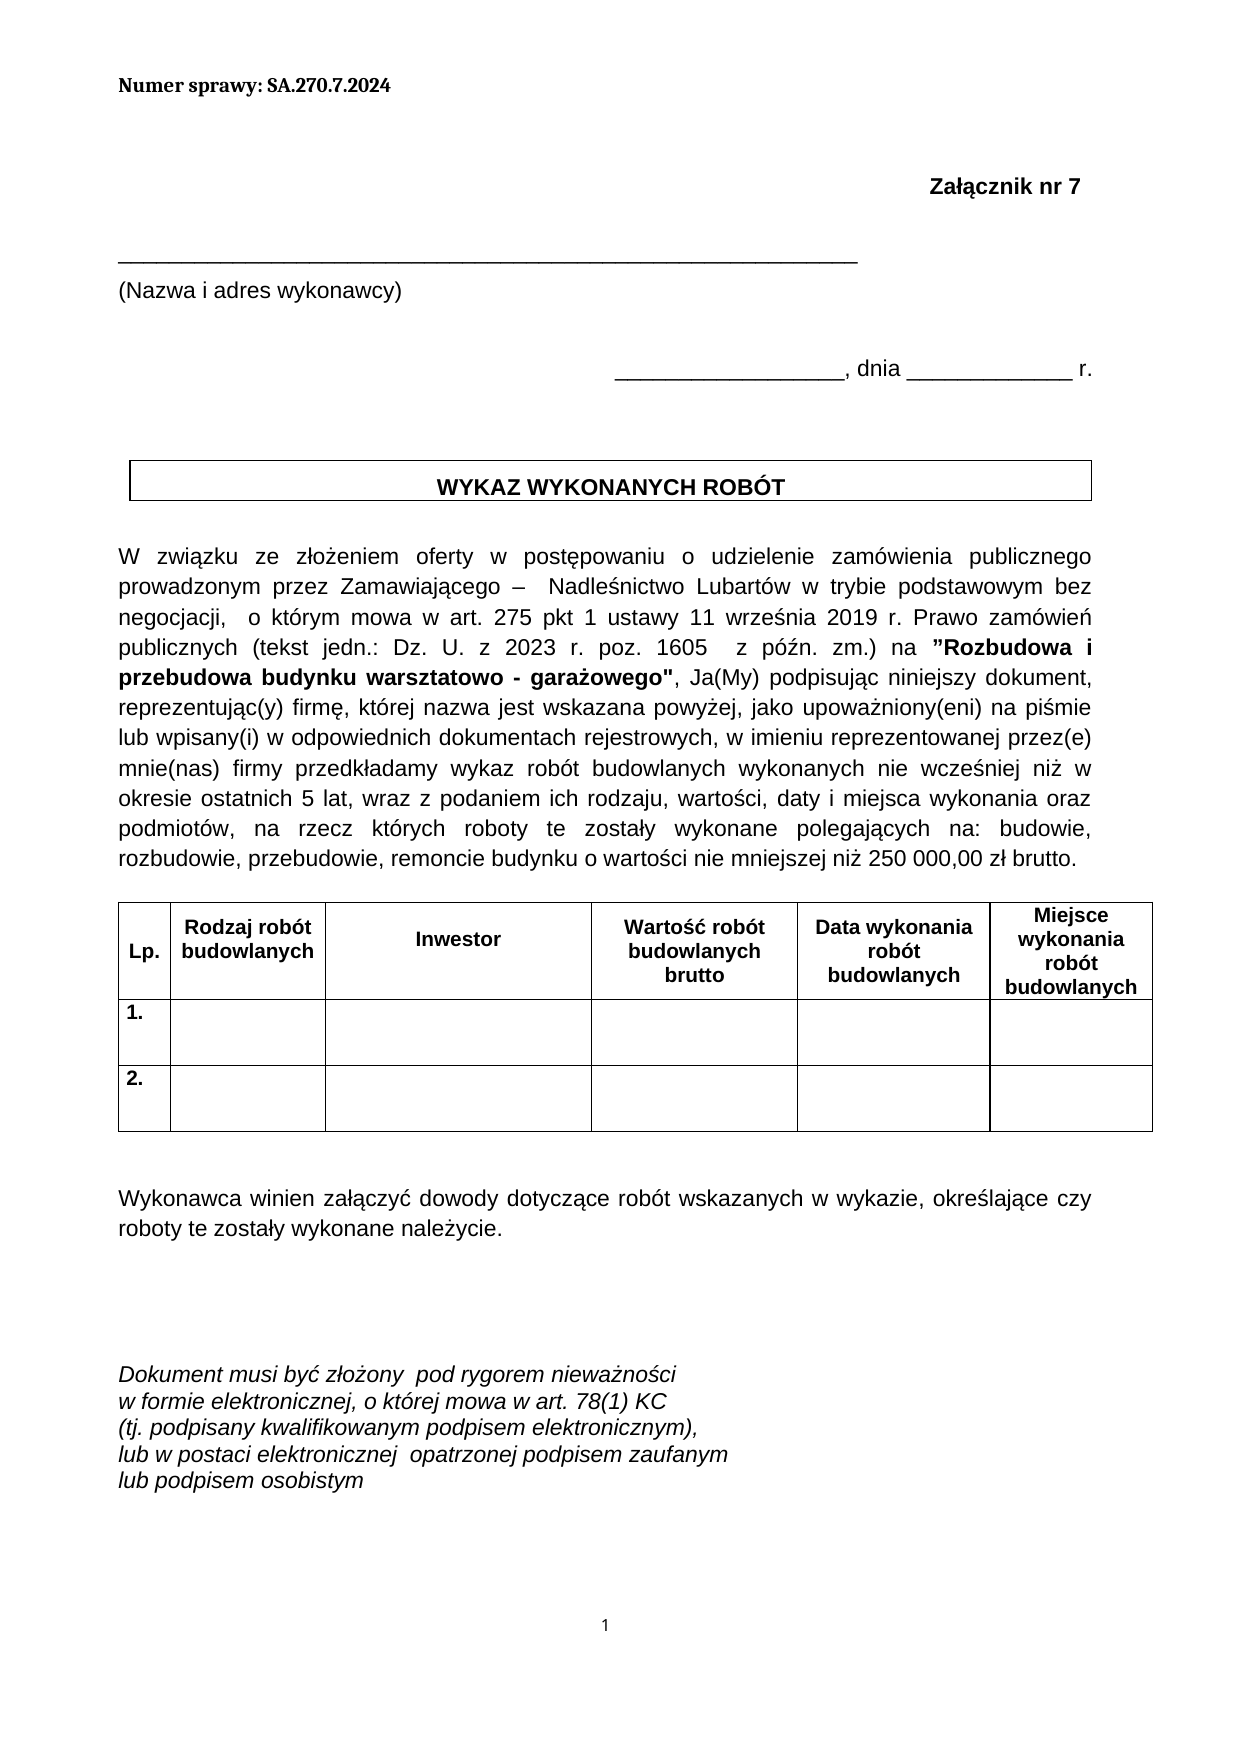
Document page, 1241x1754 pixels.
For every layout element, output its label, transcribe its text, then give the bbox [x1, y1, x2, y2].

table_cell [592, 1000, 797, 1065]
table_header Data wykonania robót budowlanych [798, 903, 989, 998]
table_cell 1. [119, 1000, 170, 1065]
text Dokument musi być złożony pod rygorem nieważności w formie elektronicznej, o której mowa w art. 78(1) KC (tj. podpisany kwalifikowanym podpisem elektronicznym), [118, 1361, 1092, 1441]
table_header Wartość robót budowlanych brutto [592, 903, 797, 998]
table_cell [171, 1066, 325, 1131]
text Załącznik nr 7 [929, 145, 1092, 199]
table_cell [171, 1000, 325, 1065]
table_header Rodzaj robót budowlanych [171, 903, 325, 998]
text W związku ze złożeniem oferty w postępowaniu o udzielenie zamówienia publicznego prowadzonym przez Zamawiającego – Nadleśnictwo Lubartów w trybie podstawowym bez negocjacji, o którym mowa w art. 275 pkt 1 ustawy 11 września 2019 r. Prawo zamówień publicznych (tekst jedn.: Dz. U. z 2023 r. poz. 1605 z późn. zm.) na ”Rozbudowa i przebudowa budynku warsztatowo - garażowego", Ja(My) podpisując niniejszy dokument, reprezentując(y) firmę, której nazwa jest wskazana powyżej, jako upoważniony(eni) na piśmie lub wpisany(i) w odpowiednich dokumentach rejestrowych, w imieniu reprezentowanej przez(e) mnie(nas) firmy przedkładamy wykaz robót budowlanych wykonanych nie wcześniej niż w okresie ostatnich 5 lat, wraz z podaniem ich rodzaju, wartości, daty i miejsca wykonania oraz podmiotów, na rzecz których roboty te zostały wykonane polegających na: budowie, rozbudowie, przebudowie, remoncie budynku o wartości nie mniejszej niż 250 000,00 zł brutto. [118, 543, 1092, 871]
text (Nazwa i adres wykonawcy) [118, 277, 1092, 303]
table_cell [991, 1000, 1152, 1065]
table_cell [326, 1000, 591, 1065]
table_header Inwestor [326, 903, 591, 998]
table_cell [326, 1066, 591, 1131]
table_cell [798, 1000, 989, 1065]
text Wykonawca winien załączyć dowody dotyczące robót wskazanych w wykazie, określające czy roboty te zostały wykonane należycie. [118, 1184, 1092, 1241]
table_cell [592, 1066, 797, 1131]
table_header Lp. [119, 903, 170, 998]
table_cell 2. [119, 1066, 170, 1131]
text lub podpisem osobistym [118, 1467, 1092, 1493]
table_cell [991, 1066, 1152, 1131]
table_header Miejsce wykonania robót budowlanych [991, 903, 1152, 998]
table_header WYKAZ WYKONANYCH ROBÓT [131, 461, 1091, 500]
text __________________, dnia _____________ r. [118, 355, 1092, 381]
table_cell [798, 1066, 989, 1131]
text __________________________________________________________ [118, 238, 1092, 265]
text lub w postaci elektronicznej opatrzonej podpisem zaufanym [118, 1441, 1092, 1467]
